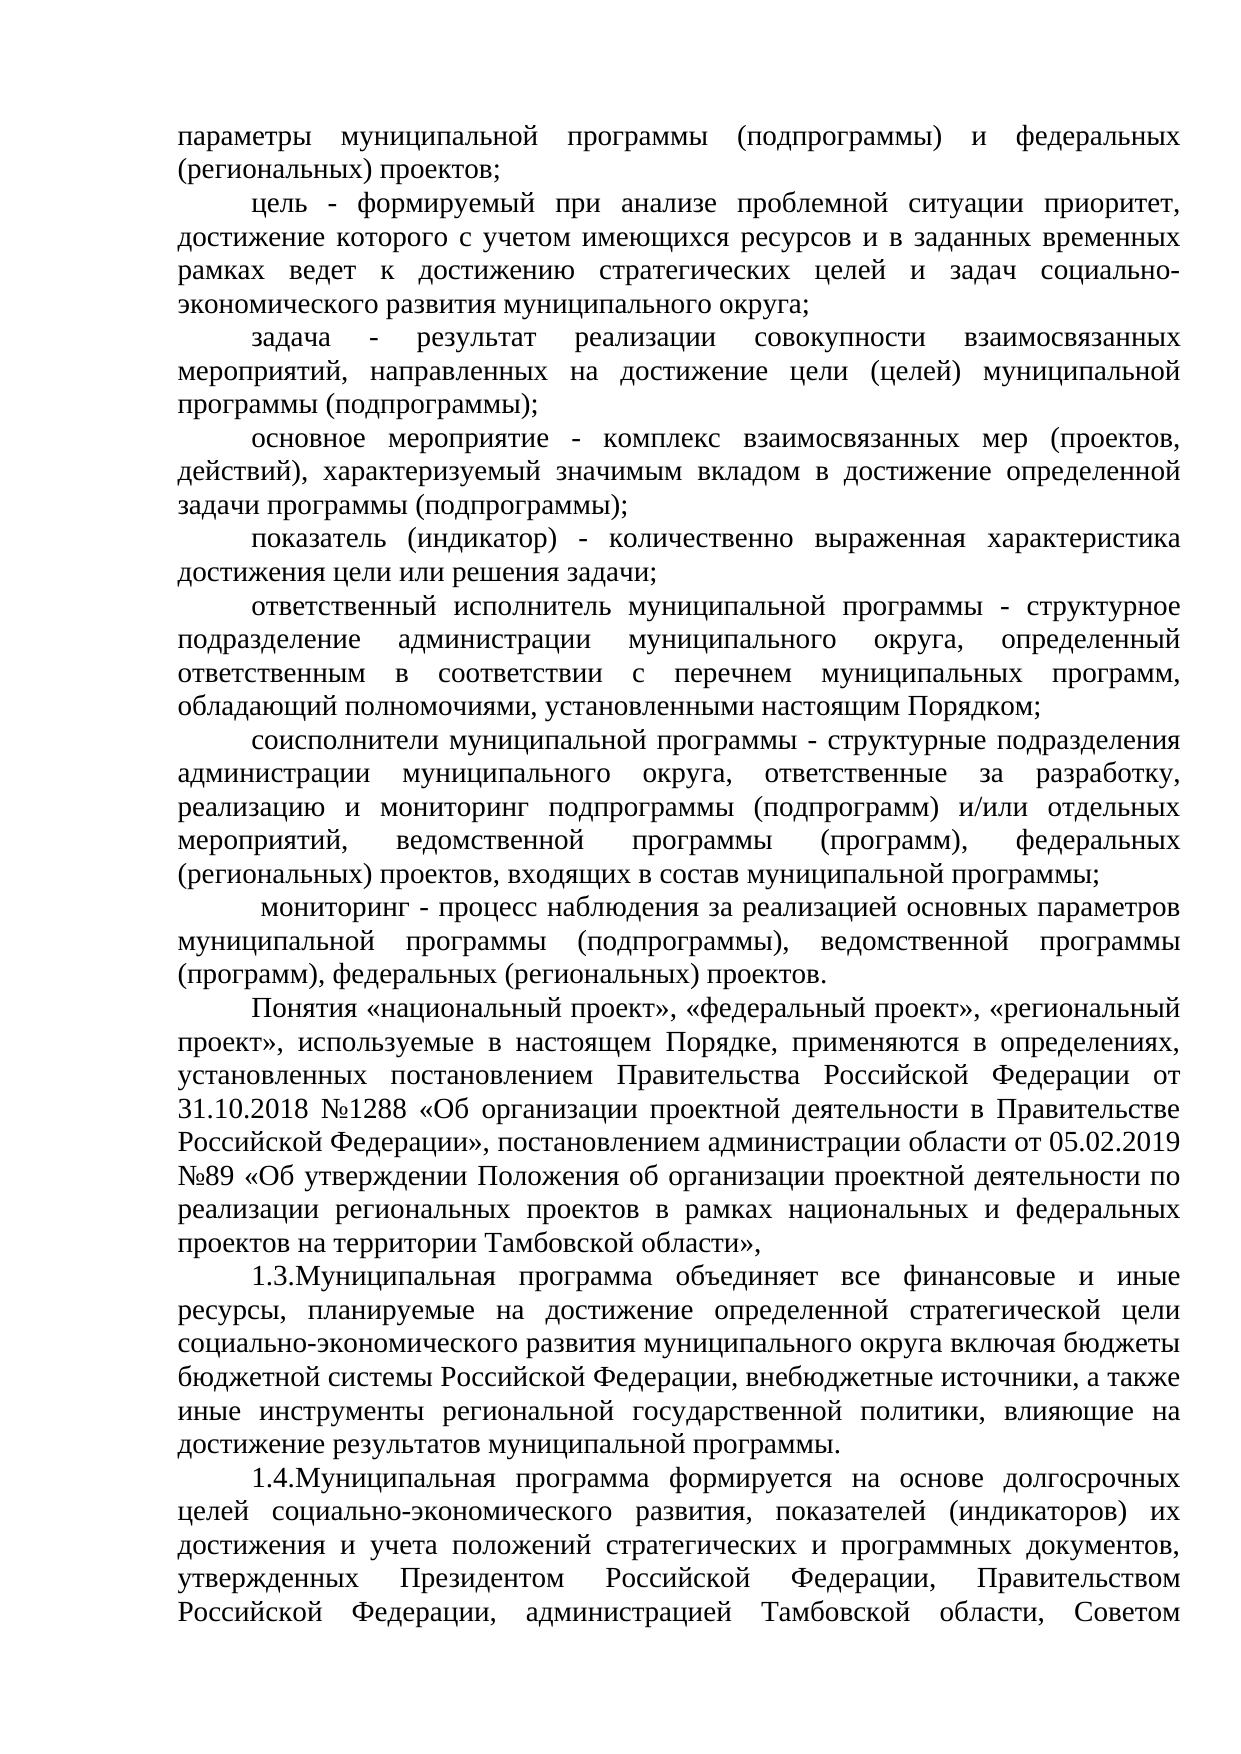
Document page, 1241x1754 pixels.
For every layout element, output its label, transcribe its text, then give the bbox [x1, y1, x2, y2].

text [177, 1460, 1181, 1627]
text ответственный исполнитель муниципальной программы - структурное подразделение администрации муниципального округа, определенный ответственным в соответствии с перечнем муниципальных программ, обладающий полномочиями, установленными настоящим Порядком; [177, 588, 1181, 722]
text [177, 118, 1181, 185]
text показатель (индикатор) - количественно выраженная характеристика достижения цели или решения задачи; [177, 521, 1181, 588]
text Понятия «национальный проект», «федеральный проект», «региональный проект», используемые в настоящем Порядке, применяются в определениях, установленных постановлением Правительства Российской Федерации от 31.10.2018 №1288 «Об организации проектной деятельности в Правительстве Российской Федерации», постановлением администрации области от 05.02.2019 №89 «Об утверждении Положения об организации проектной деятельности по реализации региональных проектов в рамках национальных и федеральных проектов на территории Тамбовской области», [177, 990, 1181, 1258]
text соисполнители муниципальной программы - структурные подразделения администрации муниципального округа, ответственные за разработку, реализацию и мониторинг подпрограммы (подпрограмм) и/или отдельных мероприятий, ведомственной программы (программ), федеральных (региональных) проектов, входящих в состав муниципальной программы; [177, 722, 1181, 889]
text 1.3.Муниципальная программа объединяет все финансовые и иные ресурсы, планируемые на достижение определенной стратегической цели социально-экономического развития муниципального округа включая бюджеты бюджетной системы Российской Федерации, внебюджетные источники, а также иные инструменты региональной государственной политики, влияющие на достижение результатов муниципальной программы. [177, 1258, 1181, 1460]
text основное мероприятие - комплекс взаимосвязанных мер (проектов, действий), характеризуемый значимым вкладом в достижение определенной задачи программы (подпрограммы); [177, 420, 1181, 521]
text мониторинг - процесс наблюдения за реализацией основных параметров муниципальной программы (подпрограммы), ведомственной программы (программ), федеральных (региональных) проектов. [177, 889, 1181, 990]
text задача - результат реализации совокупности взаимосвязанных мероприятий, направленных на достижение цели (целей) муниципальной программы (подпрограммы); [177, 319, 1181, 420]
text цель - формируемый при анализе проблемной ситуации приоритет, достижение которого с учетом имеющихся ресурсов и в заданных временных рамках ведет к достижению стратегических целей и задач социально-экономического развития муниципального округа; [177, 185, 1181, 319]
